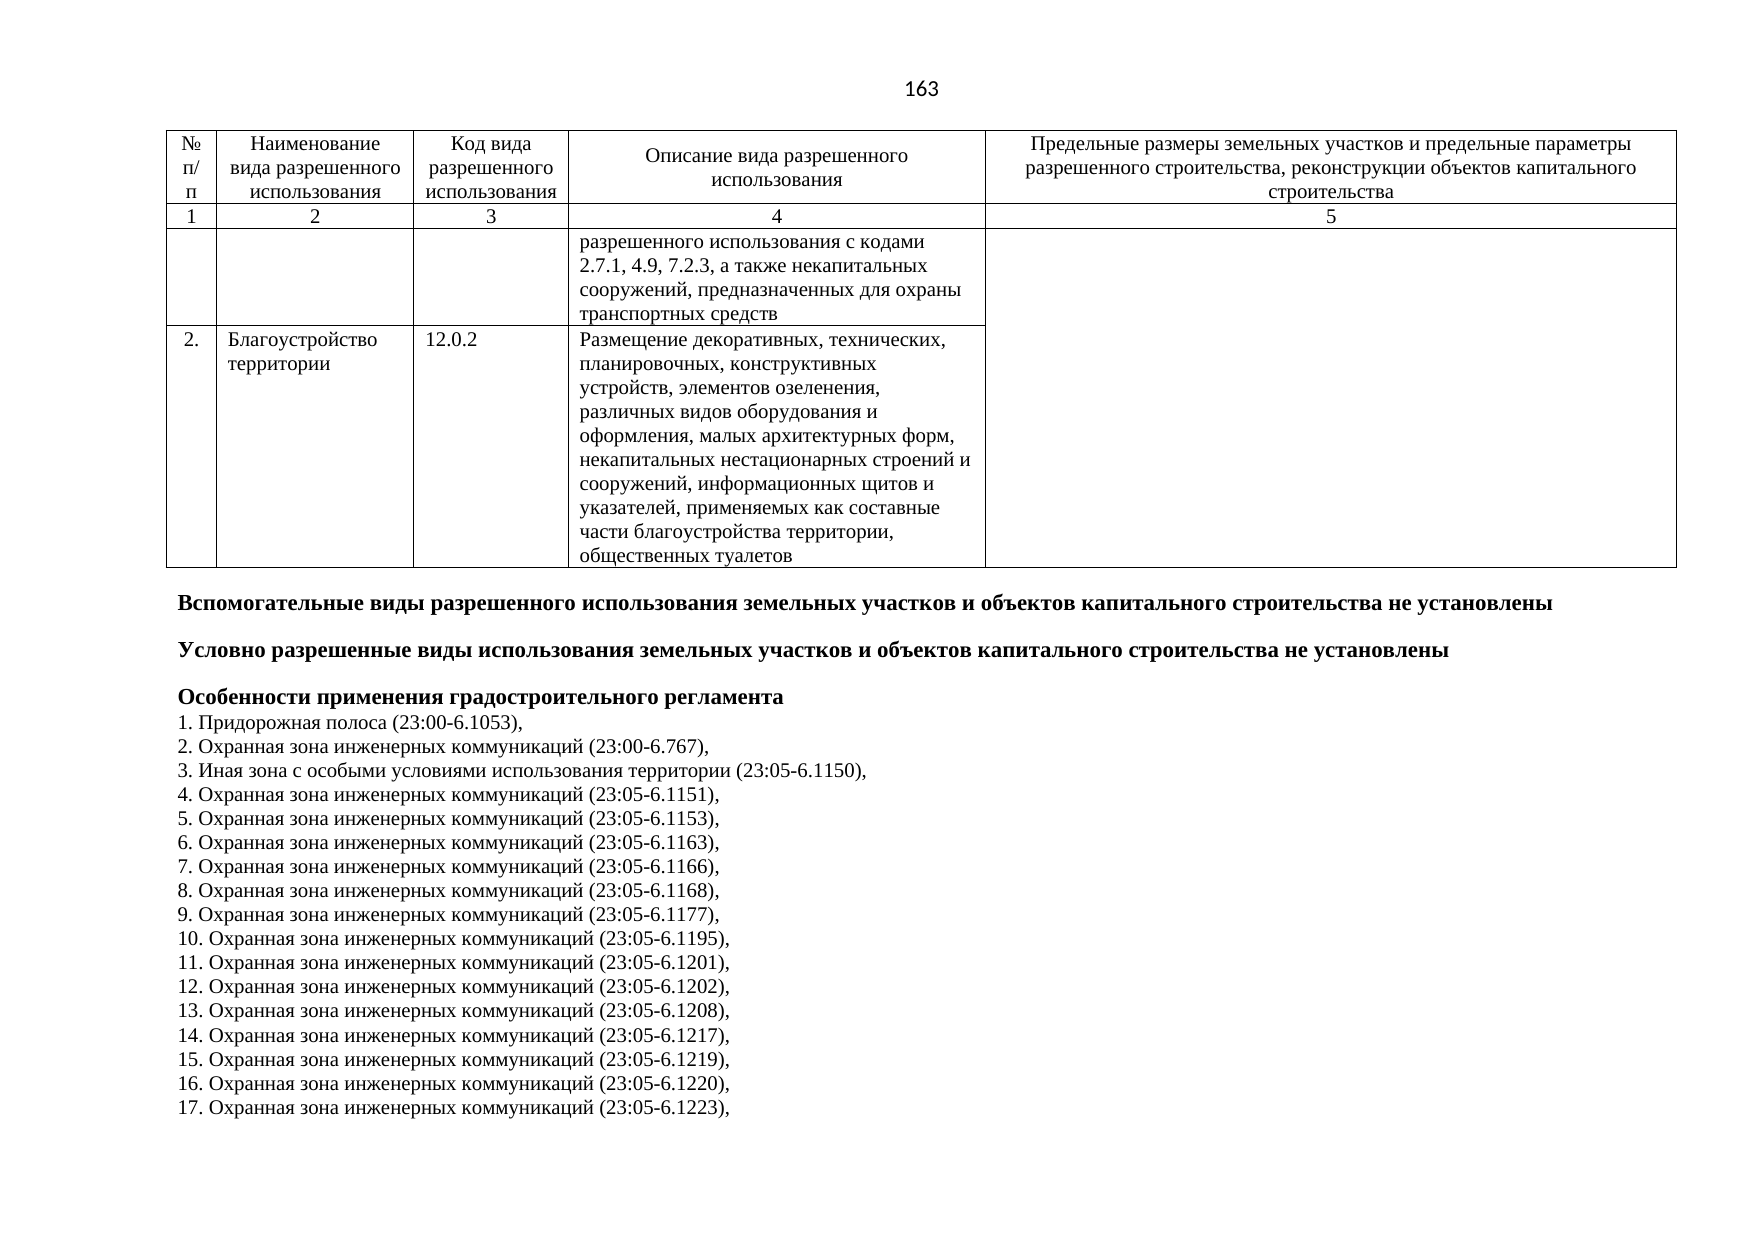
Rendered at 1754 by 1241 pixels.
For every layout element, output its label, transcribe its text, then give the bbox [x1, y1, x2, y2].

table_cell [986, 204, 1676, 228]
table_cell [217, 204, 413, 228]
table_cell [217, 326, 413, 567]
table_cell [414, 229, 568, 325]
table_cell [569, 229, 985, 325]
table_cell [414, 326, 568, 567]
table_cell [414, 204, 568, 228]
subtitle Вспомогательные виды разрешенного использования земельных участков и объектов капитального строительства не установлены [177, 589, 1665, 615]
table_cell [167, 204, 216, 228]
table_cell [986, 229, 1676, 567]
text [177, 710, 1665, 1119]
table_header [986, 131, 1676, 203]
subtitle Условно разрешенные виды использования земельных участков и объектов капитального строительства не установлены [177, 636, 1665, 662]
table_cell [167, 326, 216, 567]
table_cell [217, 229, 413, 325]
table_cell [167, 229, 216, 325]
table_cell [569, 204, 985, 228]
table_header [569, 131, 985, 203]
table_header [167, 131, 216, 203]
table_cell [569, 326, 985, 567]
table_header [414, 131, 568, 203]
subtitle Особенности применения градостроительного регламента [177, 683, 1665, 710]
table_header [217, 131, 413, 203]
